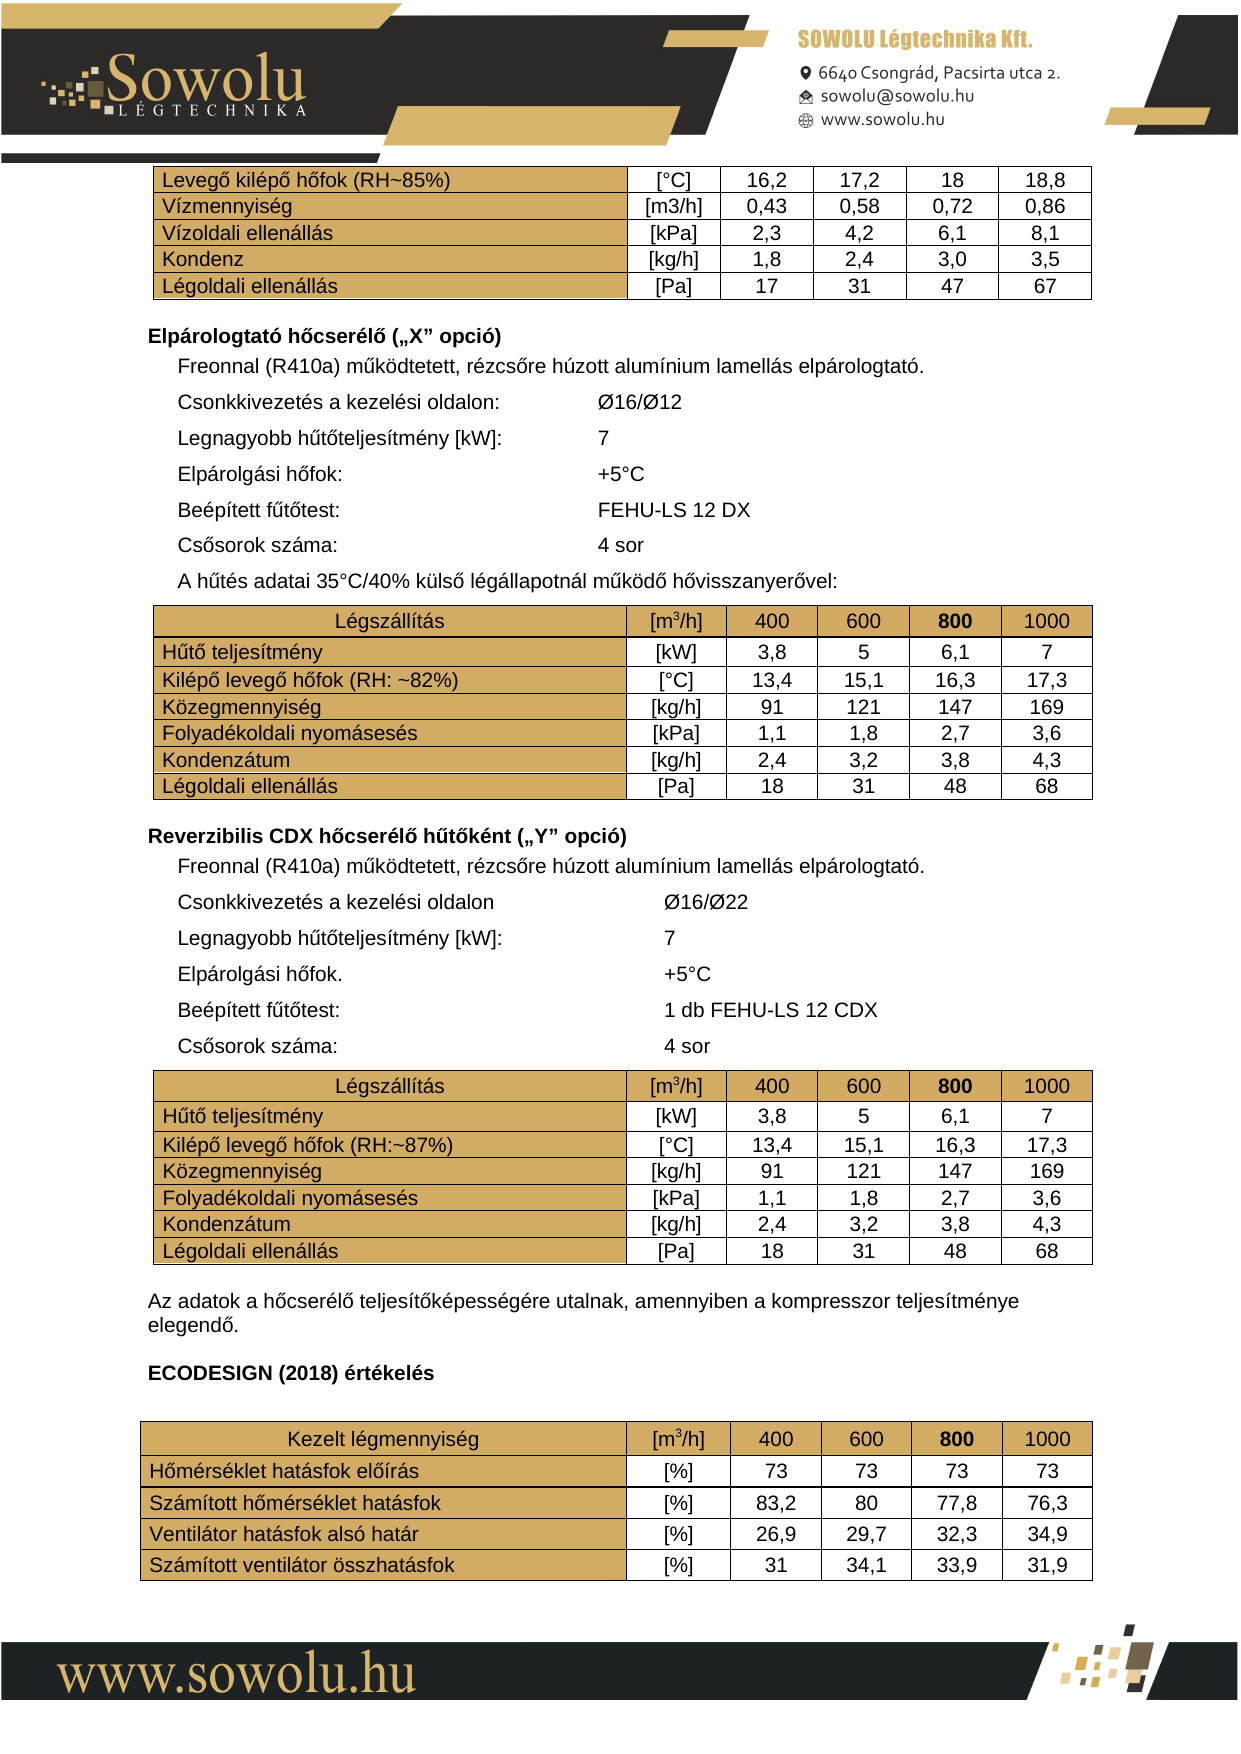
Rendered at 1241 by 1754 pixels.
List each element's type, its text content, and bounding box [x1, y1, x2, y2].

table_cell 16,3 [910, 667, 1001, 693]
table_cell [kg/h] [628, 246, 720, 272]
table_cell 1,8 [818, 1185, 909, 1210]
text Beépített fűtőtest: FEHU-LS 12 DX [177, 497, 1093, 521]
table_cell 8,1 [999, 220, 1091, 245]
text Csősorok száma: 4 sor [177, 533, 1093, 557]
table_cell 17 [721, 273, 813, 298]
table_cell Folyadékoldali nyomásesés [154, 1185, 626, 1210]
table_cell [kW] [627, 1102, 726, 1131]
table_header 1000 [1002, 1071, 1092, 1101]
table_cell Hőmérséklet hatásfok előírás [141, 1456, 626, 1486]
table_cell 3,6 [1002, 1185, 1092, 1210]
table_cell Közegmennyiség [154, 694, 626, 719]
table_header Kezelt légmennyiség [141, 1422, 626, 1455]
table_cell Légoldali ellenállás [154, 774, 626, 799]
table_cell Kondenz [154, 246, 627, 272]
table_cell 7 [1002, 1102, 1092, 1131]
table_cell 73 [731, 1456, 821, 1486]
table_cell 4,3 [1002, 1211, 1092, 1237]
table_cell 4,3 [1002, 747, 1092, 772]
table_cell Folyadékoldali nyomásesés [154, 720, 626, 746]
table_cell 3,0 [907, 246, 998, 272]
table_cell [°C] [627, 667, 726, 693]
table_cell 91 [727, 1158, 817, 1184]
table_cell [%] [627, 1519, 730, 1549]
table_cell 4,2 [814, 220, 906, 245]
table_cell Hűtő teljesítmény [154, 1102, 626, 1131]
table_cell 80 [822, 1488, 911, 1518]
picture [0, 1624, 1236, 1700]
table_cell 3,8 [910, 747, 1001, 772]
table_cell 6,1 [910, 638, 1001, 666]
table_cell 73 [912, 1456, 1002, 1486]
table_cell 17,2 [814, 167, 906, 192]
table_cell 73 [822, 1456, 911, 1486]
text Csonkkivezetés a kezelési oldalon: Ø16/Ø12 [177, 389, 1093, 413]
table_cell 68 [1002, 1238, 1092, 1263]
table_cell 1,8 [818, 720, 909, 746]
table_cell 29,7 [822, 1519, 911, 1549]
table_header 800 [910, 606, 1001, 636]
table_cell 2,4 [814, 246, 906, 272]
text Legnagyobb hűtőteljesítmény [kW]: 7 [177, 926, 1093, 950]
table_cell 6,1 [910, 1102, 1001, 1131]
text Elpárologtató hőcserélő („X” opció) [148, 323, 1093, 347]
table_cell [kg/h] [627, 747, 726, 772]
table_cell 147 [910, 694, 1001, 719]
table_cell [kg/h] [627, 694, 726, 719]
table_header [m3/h] [627, 606, 726, 636]
text Elpárolgási hőfok: + [177, 461, 1093, 485]
table_cell Kondenzátum [154, 747, 626, 772]
table_cell [m3/h] [628, 193, 720, 219]
text Freonnal (R410a) működtetett, rézcsőre húzott alumínium lamellás elpárologtató. [177, 854, 1093, 878]
text Beépített fűtőtest: 1 db FEHU-LS 12 CDX [177, 998, 1093, 1022]
text Elpárolgási hőfok. +5°C [177, 962, 1093, 986]
table_cell [kg/h] [627, 1158, 726, 1184]
table_cell Számított ventilátor összhatásfok [141, 1550, 626, 1580]
table_cell [Pa] [627, 774, 726, 799]
table_cell 2,3 [721, 220, 813, 245]
table_cell 13,4 [727, 667, 817, 693]
table_cell 0,86 [999, 193, 1091, 219]
table_header 800 [910, 1071, 1001, 1101]
table_cell 83,2 [731, 1488, 821, 1518]
table_header [m3/h] [627, 1071, 726, 1101]
table_cell 31,9 [1003, 1550, 1092, 1580]
table_cell 7 [1002, 638, 1092, 666]
text Reverzibilis CDX hőcserélő hűtőként („Y” opció) [148, 824, 1093, 848]
table_cell 48 [910, 1238, 1001, 1263]
table_cell 3,8 [910, 1211, 1001, 1237]
table_cell 73 [1003, 1456, 1092, 1486]
table_header 400 [727, 1071, 817, 1101]
table_header 400 [731, 1422, 821, 1455]
table_cell [°C] [628, 167, 720, 192]
table_cell 34,1 [822, 1550, 911, 1580]
table_header 600 [818, 606, 909, 636]
table_cell 1,8 [721, 246, 813, 272]
table_cell 13,4 [727, 1132, 817, 1157]
table_cell 6,1 [907, 220, 998, 245]
picture [0, 3, 1238, 163]
table_cell 47 [907, 273, 998, 298]
table_cell [%] [627, 1456, 730, 1486]
table_cell [kPa] [627, 720, 726, 746]
table_cell 0,58 [814, 193, 906, 219]
table_cell 169 [1002, 1158, 1092, 1184]
table_header 800 [912, 1422, 1002, 1455]
table_cell 17,3 [1002, 667, 1092, 693]
text A hűtés adatai 35°C/40% külső légállapotnál működő hővisszanyerővel: [177, 569, 1093, 593]
table_cell 16,3 [910, 1132, 1001, 1157]
table_cell Légoldali ellenállás [154, 273, 627, 298]
table_cell 76,3 [1003, 1488, 1092, 1518]
table_cell 33,9 [912, 1550, 1002, 1580]
table_header Légszállítás [154, 606, 626, 636]
table_cell 5 [818, 638, 909, 666]
text Csonkkivezetés a kezelési oldalon Ø16/Ø22 [177, 890, 1093, 914]
table_header 600 [818, 1071, 909, 1101]
table_cell Hűtő teljesítmény [154, 638, 626, 666]
table_header 1000 [1002, 606, 1092, 636]
table_header 1000 [1003, 1422, 1092, 1455]
table_cell 26,9 [731, 1519, 821, 1549]
table_cell 3,5 [999, 246, 1091, 272]
table_cell Vízmennyiség [154, 193, 627, 219]
table_cell [Pa] [627, 1238, 726, 1263]
table_cell 2,4 [727, 1211, 817, 1237]
table_cell 48 [910, 774, 1001, 799]
table_cell Számított hőmérséklet hatásfok [141, 1488, 626, 1518]
table_cell 18 [907, 167, 998, 192]
table_cell 3,8 [727, 638, 817, 666]
table_cell Vízoldali ellenállás [154, 220, 627, 245]
table_cell [%] [627, 1550, 730, 1580]
table_cell 1,1 [727, 1185, 817, 1210]
table_cell 31 [814, 273, 906, 298]
table_cell Kilépő levegő hőfok (RH: ~82%) [154, 667, 626, 693]
text Csősorok száma: 4 sor [177, 1034, 1093, 1058]
table_cell 3,6 [1002, 720, 1092, 746]
table_cell 147 [910, 1158, 1001, 1184]
table_header [m3/h] [627, 1422, 730, 1455]
text ECODESIGN (2018) értékelés [148, 1360, 1093, 1384]
table_cell [%] [627, 1488, 730, 1518]
table_cell 18 [727, 1238, 817, 1263]
table_cell 31 [818, 774, 909, 799]
table_cell 0,72 [907, 193, 998, 219]
table_cell 18,8 [999, 167, 1091, 192]
table_cell 3,2 [818, 1211, 909, 1237]
table_cell 31 [818, 1238, 909, 1263]
table_cell 77,8 [912, 1488, 1002, 1518]
table_cell 31 [731, 1550, 821, 1580]
table_cell 16,2 [721, 167, 813, 192]
table_cell [kW] [627, 638, 726, 666]
table_cell 34,9 [1003, 1519, 1092, 1549]
table_cell Levegő kilépő hőfok (RH~85%) [154, 167, 627, 192]
table_cell 18 [727, 774, 817, 799]
table_header Légszállítás [154, 1071, 626, 1101]
table_header 600 [822, 1422, 911, 1455]
table_cell 121 [818, 694, 909, 719]
table_cell 3,2 [818, 747, 909, 772]
table_cell [°C] [627, 1132, 726, 1157]
table_cell 67 [999, 273, 1091, 298]
table_cell [kPa] [628, 220, 720, 245]
table_header 400 [727, 606, 817, 636]
table_cell 121 [818, 1158, 909, 1184]
table_cell 3,8 [727, 1102, 817, 1131]
text Freonnal (R410a) működtetett, rézcsőre húzott alumínium lamellás elpárologtató. [177, 354, 1093, 378]
text Az adatok a hőcserélő teljesítőképességére utalnak, amennyiben a kompresszor teljesítménye elegendő. [148, 1288, 1093, 1336]
table_cell 2,7 [910, 1185, 1001, 1210]
table_cell Kondenzátum [154, 1211, 626, 1237]
table_cell 32,3 [912, 1519, 1002, 1549]
table_cell 2,4 [727, 747, 817, 772]
table_cell 68 [1002, 774, 1092, 799]
table_cell 15,1 [818, 667, 909, 693]
table_cell Ventilátor hatásfok alsó határ [141, 1519, 626, 1549]
table_cell 0,43 [721, 193, 813, 219]
table_cell 91 [727, 694, 817, 719]
table_cell 169 [1002, 694, 1092, 719]
table_cell 15,1 [818, 1132, 909, 1157]
table_cell [Pa] [628, 273, 720, 298]
table_cell [kg/h] [627, 1211, 726, 1237]
text Legnagyobb hűtőteljesítmény [kW]: 7 [177, 426, 1093, 449]
table_cell Közegmennyiség [154, 1158, 626, 1184]
table_cell 17,3 [1002, 1132, 1092, 1157]
table_cell Légoldali ellenállás [154, 1238, 626, 1263]
table_cell 1,1 [727, 720, 817, 746]
table_cell 2,7 [910, 720, 1001, 746]
table_cell [kPa] [627, 1185, 726, 1210]
table_cell 5 [818, 1102, 909, 1131]
table_cell Kilépő levegő hőfok (RH:~87%) [154, 1132, 626, 1157]
